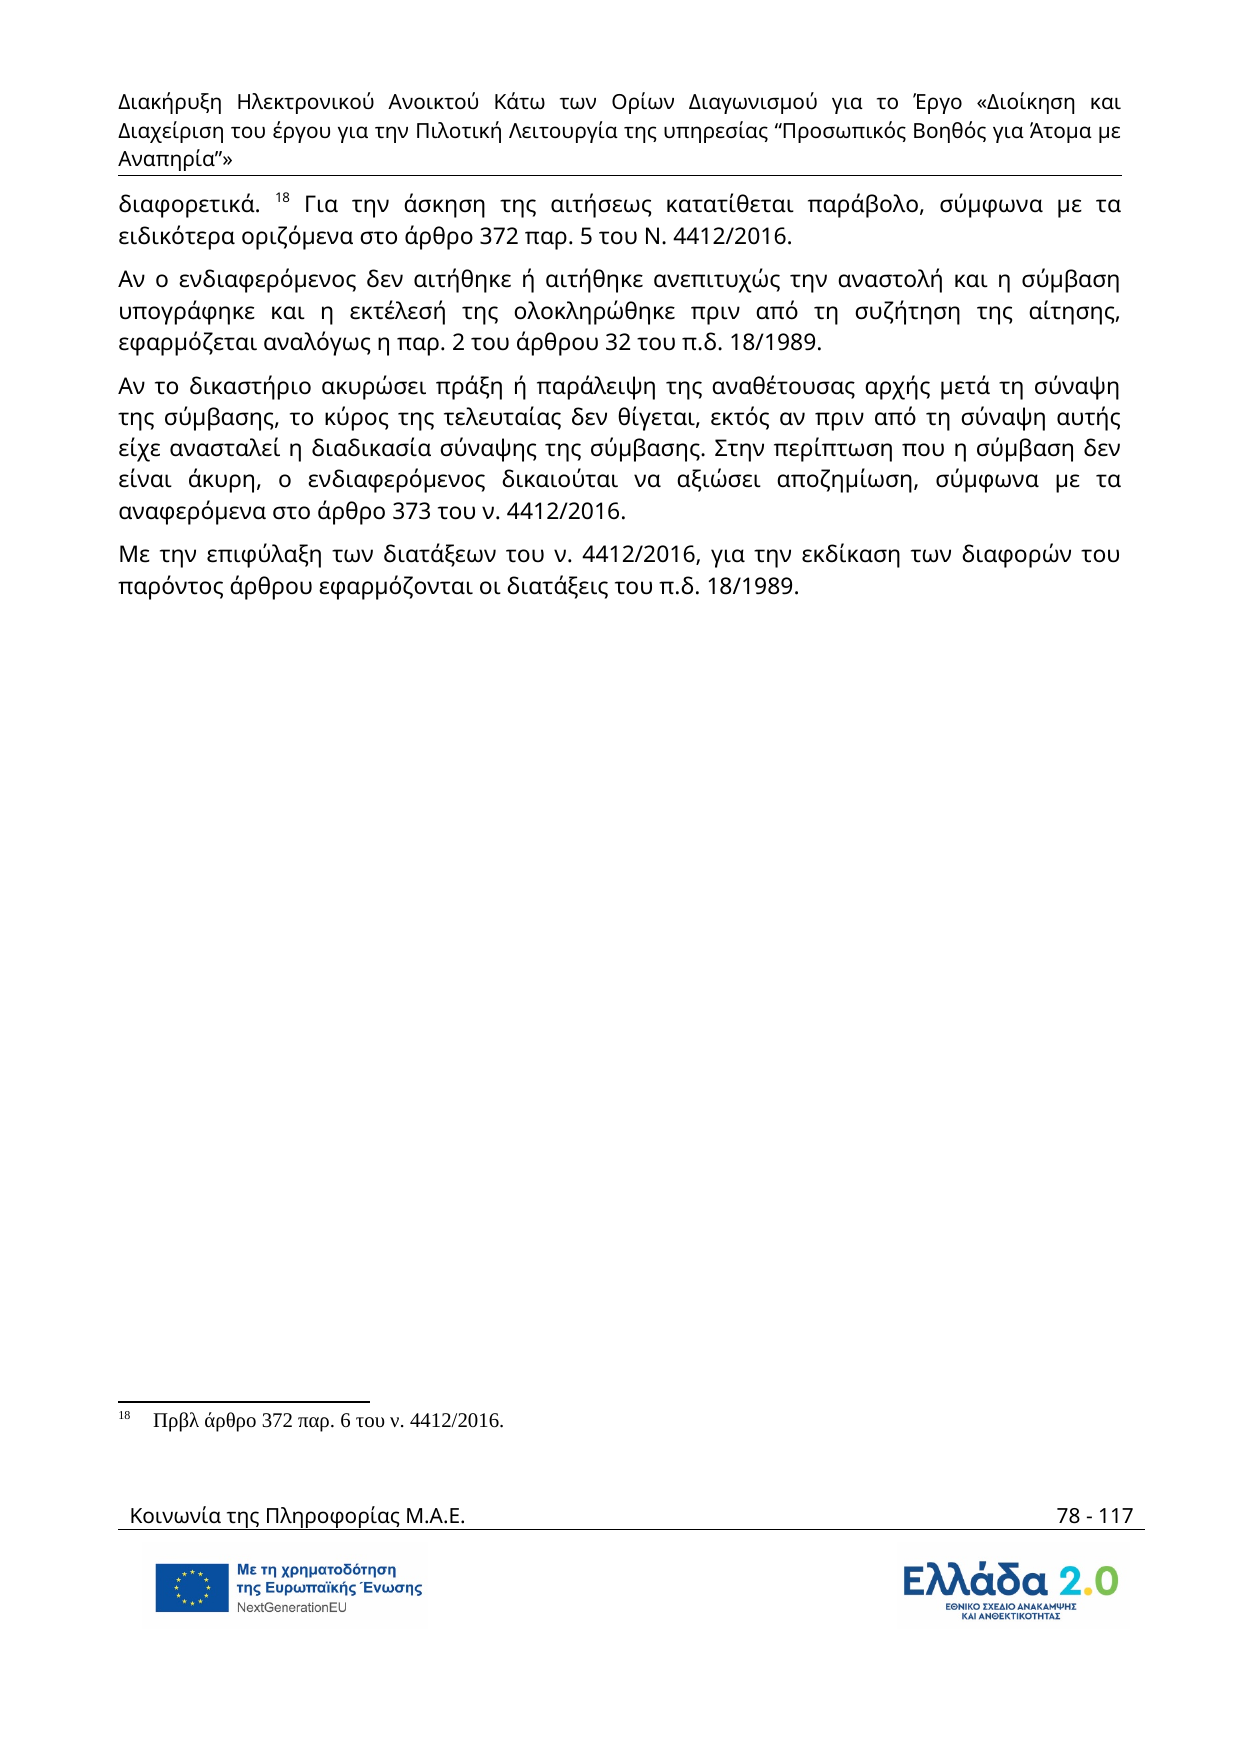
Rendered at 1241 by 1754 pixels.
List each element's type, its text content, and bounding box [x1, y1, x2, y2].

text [118, 188, 1122, 251]
text Αν το δικαστήριο ακυρώσει πράξη ή παράλειψη της αναθέτουσας αρχής μετά τη σύναψη της σύμβασης, το κύρος της τελευταίας δεν θίγεται, εκτός αν πριν από τη σύναψη αυτής είχε ανασταλεί η διαδικασία σύναψης της σύμβασης. Στην περίπτωση που η σύμβαση δεν είναι άκυρη, ο ενδιαφερόμενος δικαιούται να αξιώσει αποζημίωση, σύμφωνα με τα αναφερόμενα στο άρθρο 373 του ν. 4412/2016. [118, 370, 1122, 526]
text Αν ο ενδιαφερόμενος δεν αιτήθηκε ή αιτήθηκε ανεπιτυχώς την αναστολή και η σύμβαση υπογράφηκε και η εκτέλεσή της ολοκληρώθηκε πριν από τη συζήτηση της αίτησης, εφαρμόζεται αναλόγως η παρ. 2 του άρθρου 32 του π.δ. 18/1989. [118, 263, 1122, 357]
text Με την επιφύλαξη των διατάξεων του ν. 4412/2016, για την εκδίκαση των διαφορών του παρόντος άρθρου εφαρμόζονται οι διατάξεις του π.δ. 18/1989. [118, 538, 1122, 601]
